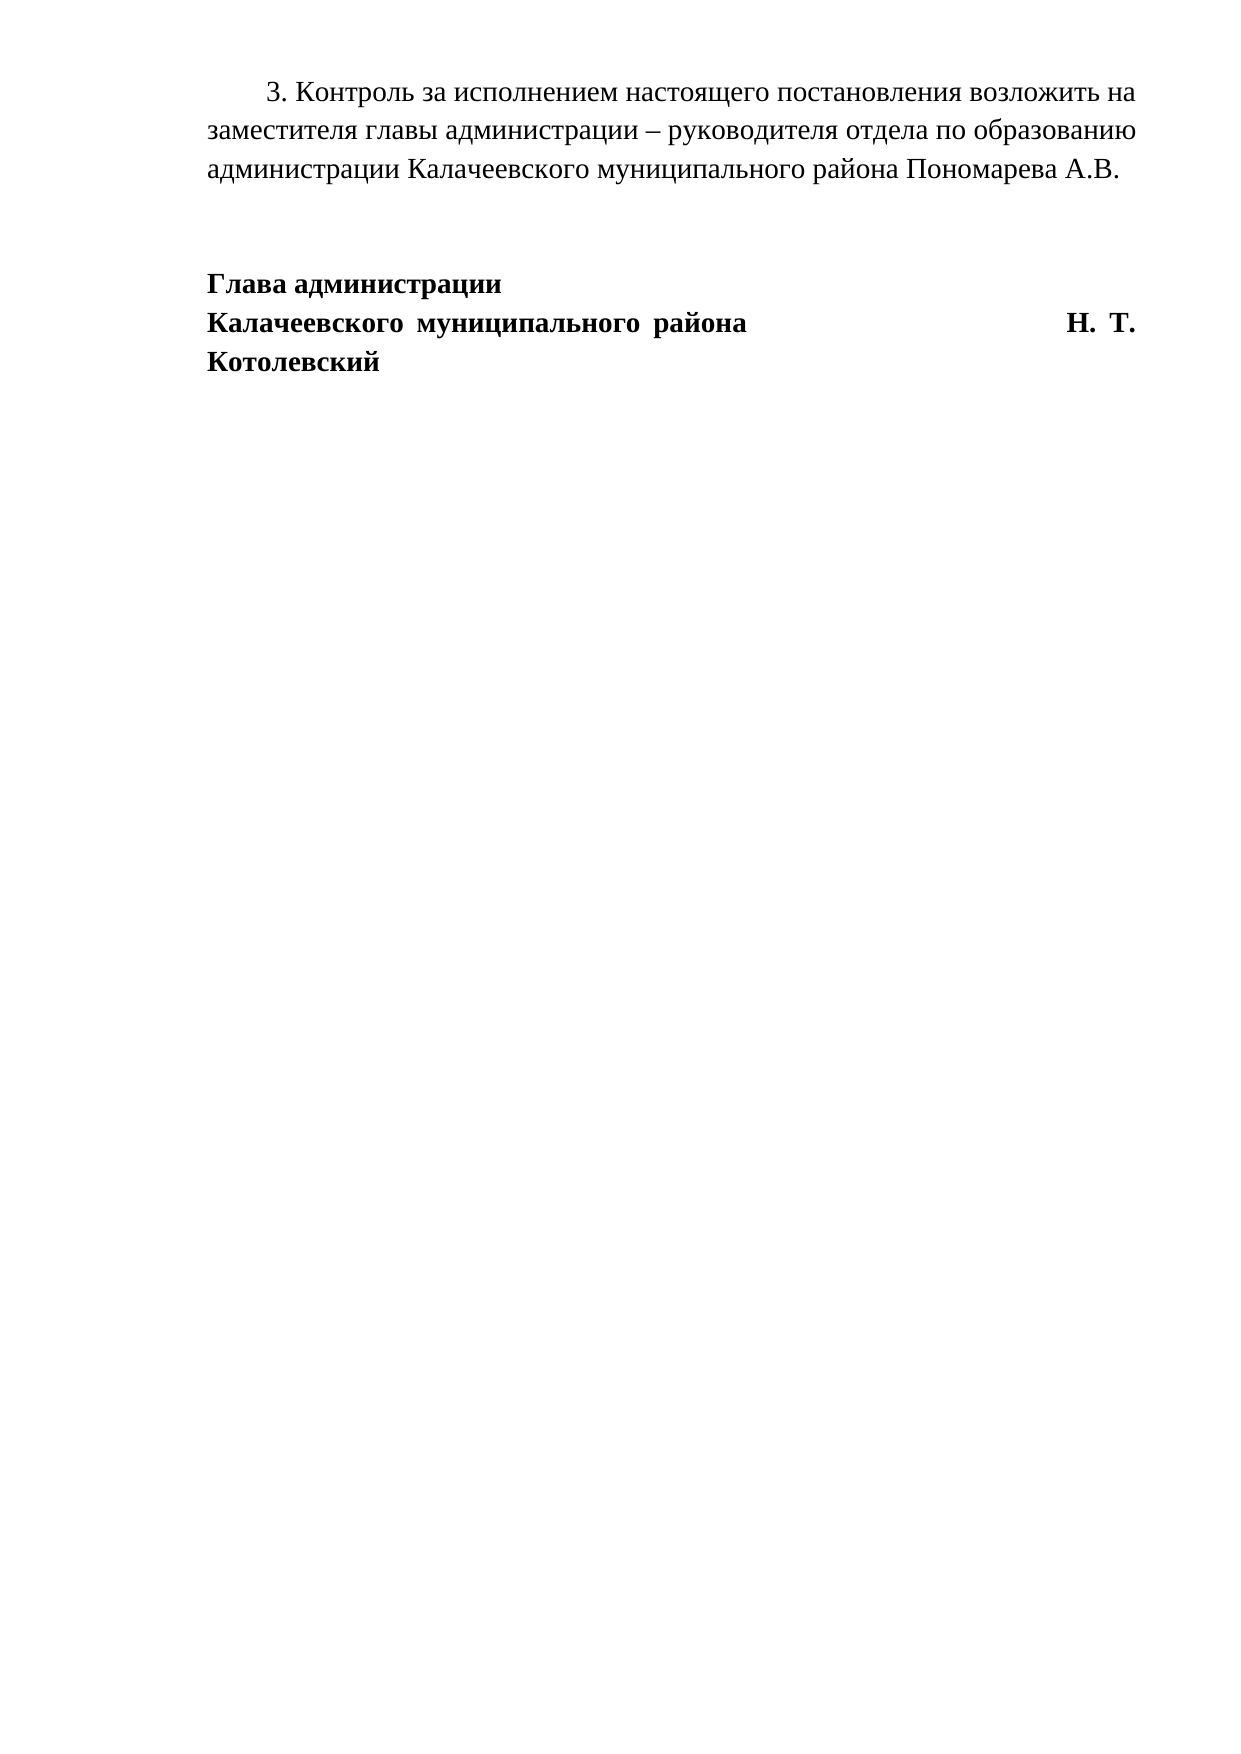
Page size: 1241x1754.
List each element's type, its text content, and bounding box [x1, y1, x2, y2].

text 3. Контроль за исполнением настоящего постановления возложить на заместителя главы администрации – руководителя отдела по образованию администрации Калачеевского муниципального района Пономарева А.В. [207, 74, 1137, 184]
text Калачеевского муниципального района Н. Т. Котолевский [207, 305, 1137, 377]
text Глава администрации [207, 267, 1137, 300]
